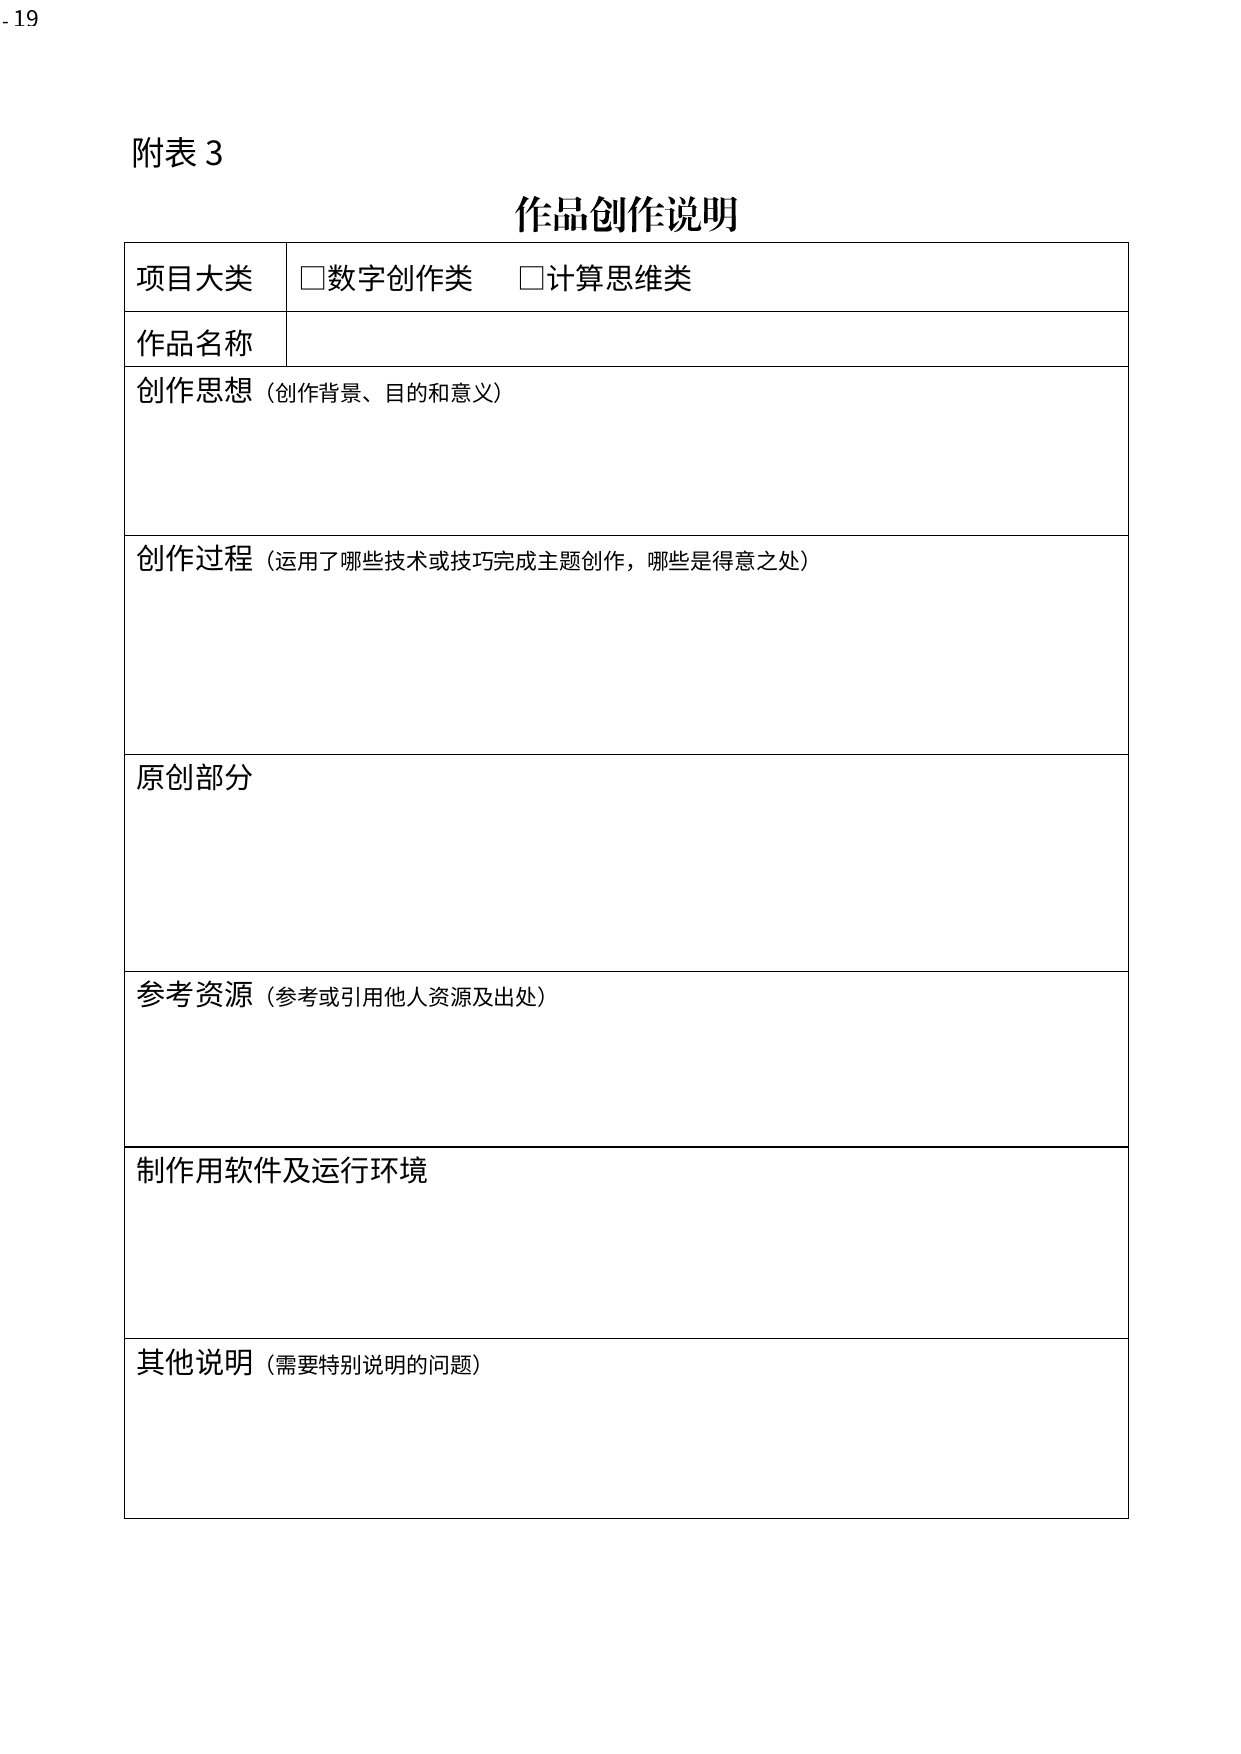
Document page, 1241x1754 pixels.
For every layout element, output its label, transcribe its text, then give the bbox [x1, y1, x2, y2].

table_cell 创作思想（创作背景、目的和意义） [125, 367, 1128, 534]
table_cell [287, 312, 1128, 366]
table_cell 作品名称 [125, 312, 286, 366]
table_cell 创作过程（运用了哪些技术或技巧完成主题创作，哪些是得意之处） [125, 536, 1128, 753]
table_cell 参考资源（参考或引用他人资源及出处） [125, 972, 1128, 1146]
text 附表 3 [131, 127, 1167, 175]
table_header □数字创作类 □计算思维类 [287, 243, 1128, 311]
table_cell 原创部分 [125, 755, 1128, 971]
table_cell 其他说明（需要特别说明的问题） [125, 1339, 1128, 1518]
table_header 项目大类 [125, 243, 286, 311]
picture [514, 193, 777, 239]
table_cell 制作用软件及运行环境 [125, 1148, 1128, 1338]
